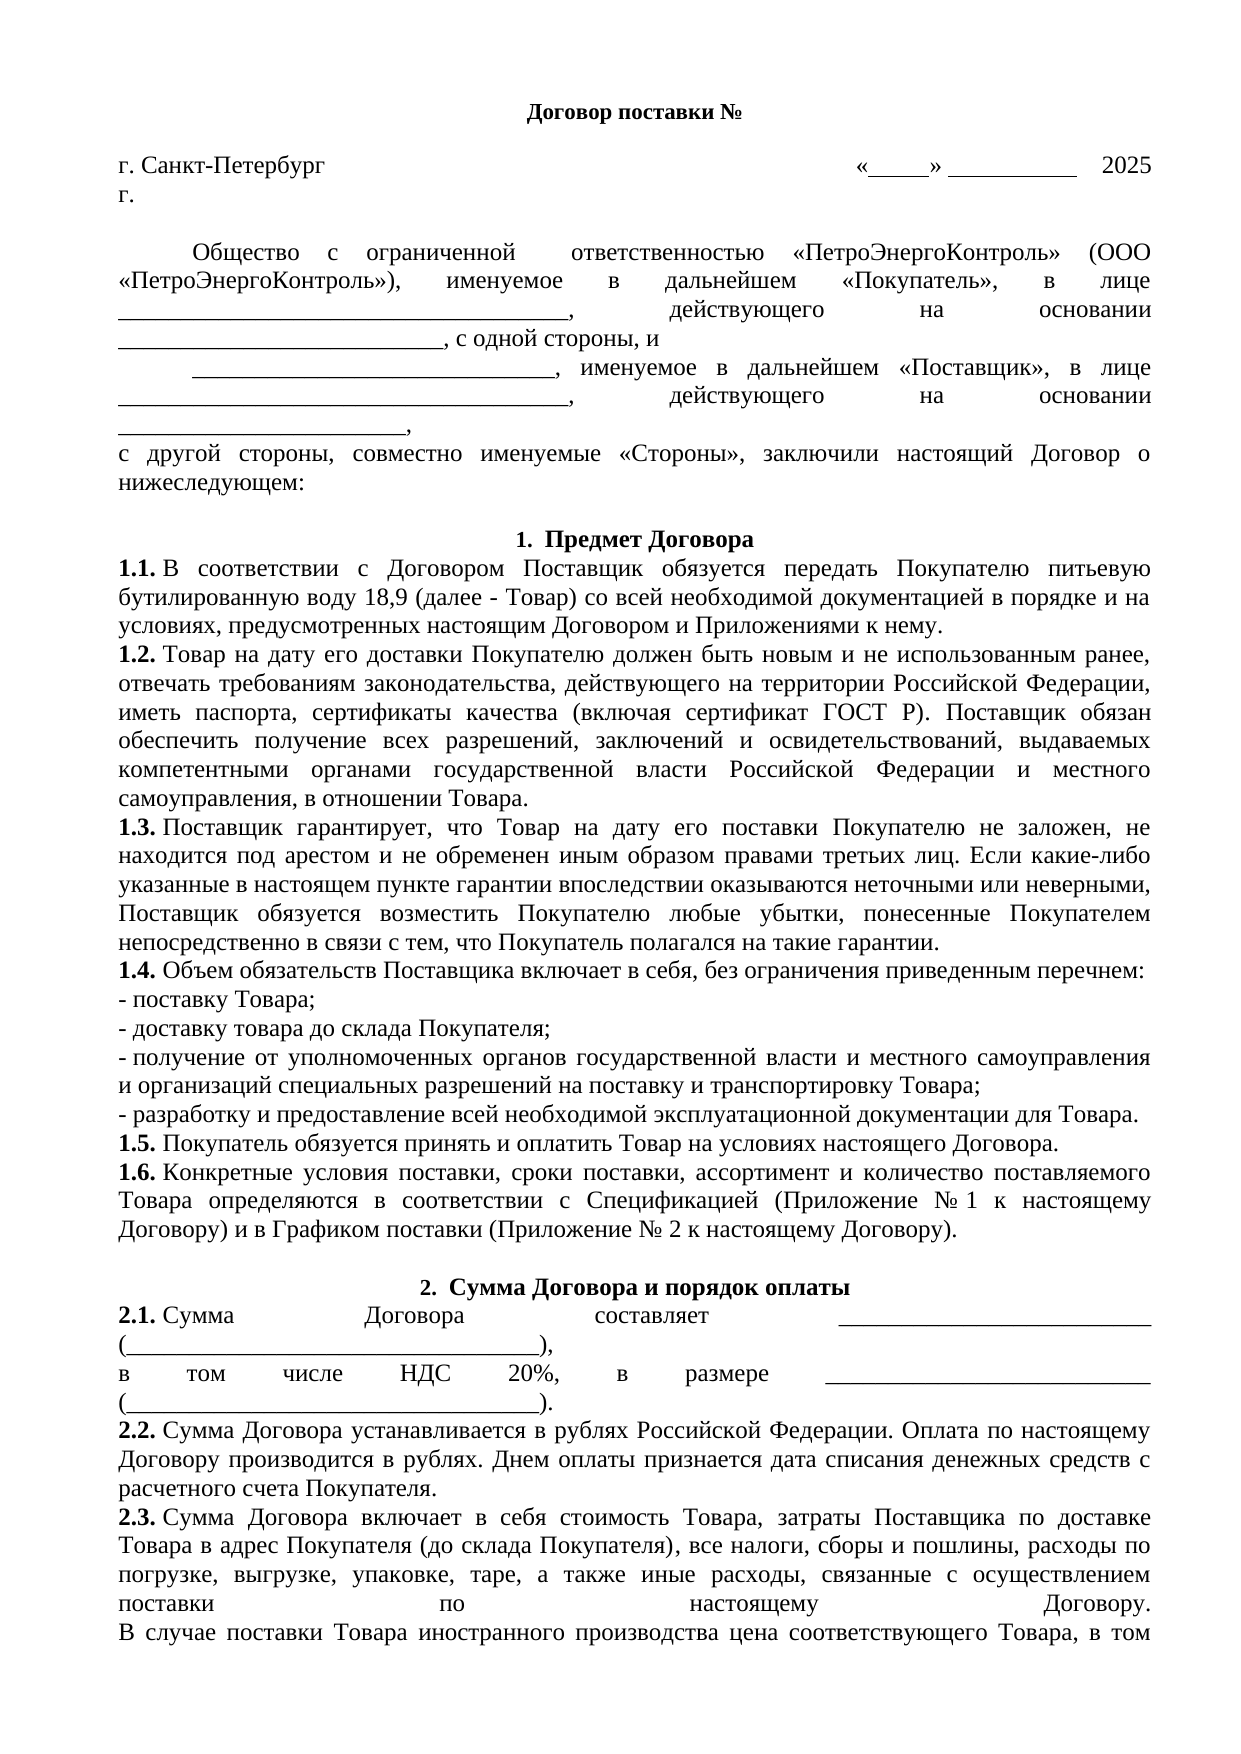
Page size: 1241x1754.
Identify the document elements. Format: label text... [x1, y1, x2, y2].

list Сумма Договора устанавливается в рублях Российской Федерации. Оплата по настоящему Договору производится в рублях. Днем оплаты признается дата списания денежных средств с расчетного счета Покупателя. [118, 1416, 1152, 1502]
list Сумма Договора составляет _________________________ (_________________________________), в том числе НДС 20%, в размере __________________________ (_________________________________). [118, 1301, 1152, 1416]
text - поставку Товара; [118, 984, 1152, 1013]
list В соответствии с Договором Поставщик обязуется передать Покупателю питьевую бутилированную воду 18,9 (далее - Товар) со всей необходимой документацией в порядке и на условиях, предусмотренных настоящим Договором и Приложениями к нему. [118, 553, 1152, 639]
text _____________________________, именуемое в дальнейшем «Поставщик», в лице ____________________________________, действующего на основании _______________________, с другой стороны, совместно именуемые «Стороны», заключили настоящий Договор о нижеследующем: [118, 352, 1152, 496]
text - разработку и предоставление всей необходимой эксплуатационной документации для Товара. [118, 1099, 1152, 1128]
list Конкретные условия поставки, сроки поставки, ассортимент и количество поставляемого Товара определяются в соответствии с Спецификацией (Приложение № 1 к настоящему Договору) и в Графиком поставки (Приложение № 2 к настоящему Договору). [118, 1157, 1152, 1243]
title Договор поставки № [118, 98, 1152, 124]
text Общество с ограниченной ответственностью «ПетроЭнергоКонтроль» (ООО «ПетроЭнергоКонтроль»), именуемое в дальнейшем «Покупатель», в лице ____________________________________, действующего на основании __________________________, с одной стороны, и [118, 237, 1152, 352]
text г. Санкт-Петербург « » 2025 г. [118, 151, 1152, 208]
list Товар на дату его доставки Покупателю должен быть новым и не использованным ранее, отвечать требованиям законодательства, действующего на территории Российской Федерации, иметь паспорта, сертификаты качества (включая сертификат ГОСТ Р). Поставщик обязан обеспечить получение всех разрешений, заключений и освидетельствований, выдаваемых компетентными органами государственной власти Российской Федерации и местного самоуправления, в отношении Товара. [118, 639, 1152, 812]
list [118, 1502, 1152, 1646]
text - получение от уполномоченных органов государственной власти и местного самоуправления и организаций специальных разрешений на поставку и транспортировку Товара; [118, 1042, 1152, 1099]
list Объем обязательств Поставщика включает в себя, без ограничения приведенным перечнем: [118, 956, 1152, 984]
list Поставщик гарантирует, что Товар на дату его поставки Покупателю не заложен, не находится под арестом и не обременен иным образом правами третьих лиц. Если какие-либо указанные в настоящем пункте гарантии впоследствии оказываются неточными или неверными, Поставщик обязуется возместить Покупателю любые убытки, понесенные Покупателем непосредственно в связи с тем, что Покупатель полагался на такие гарантии. [118, 812, 1152, 956]
list Предмет Договора [118, 524, 1152, 553]
text - доставку товара до склада Покупателя; [118, 1013, 1152, 1042]
list Сумма Договора и порядок оплаты [118, 1272, 1152, 1301]
list Покупатель обязуется принять и оплатить Товар на условиях настоящего Договора. [118, 1128, 1152, 1157]
